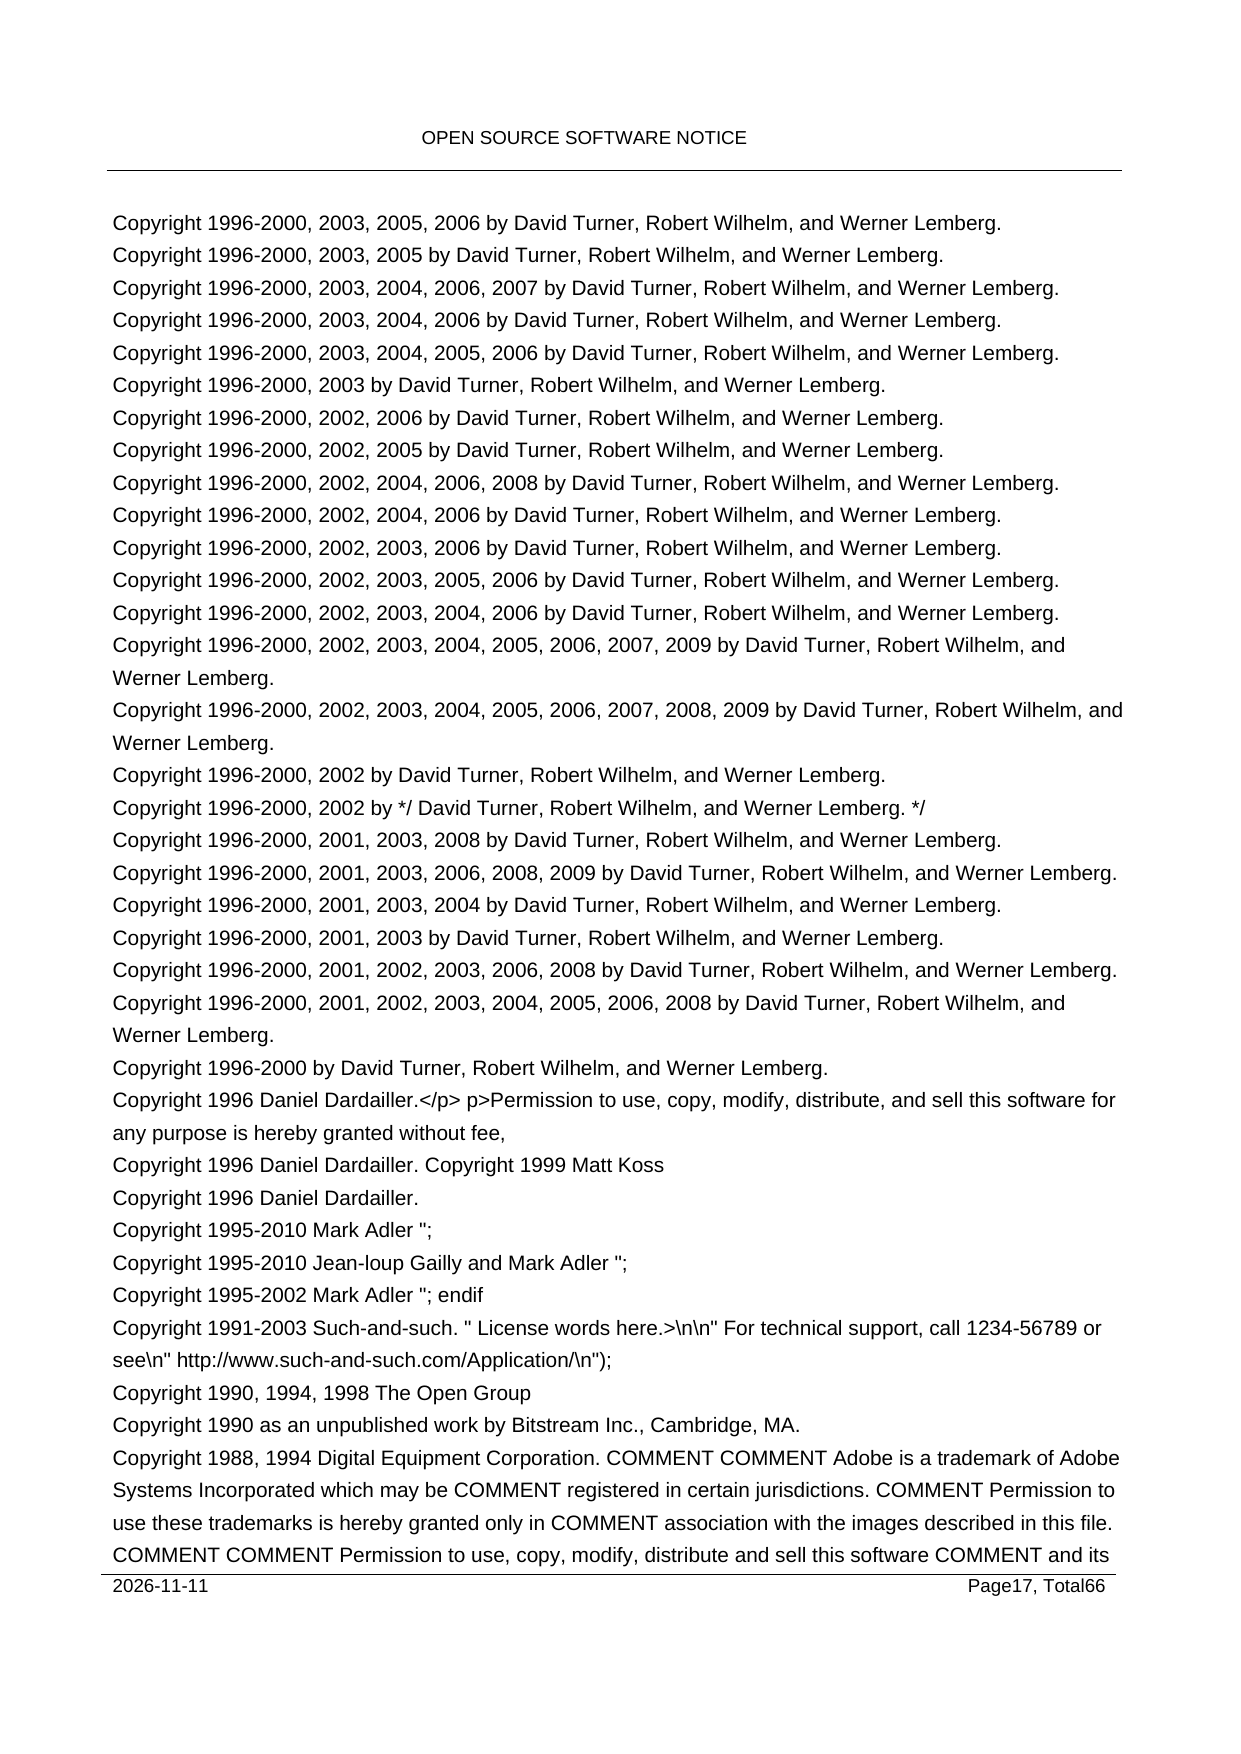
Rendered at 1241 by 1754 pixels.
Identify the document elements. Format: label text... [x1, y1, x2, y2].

text Copyright 1991-2003 Such-and-such. " License words here.>\n\n" For technical support, call 1234-56789 or see\n" http://www.such-and-such.com/Application/\n"); [112, 1311, 1128, 1376]
text Copyright 1995-2002 Mark Adler "; endif [112, 1279, 1128, 1311]
text Copyright 1996 Daniel Dardailler. [112, 1181, 1128, 1214]
text Copyright 1995-2010 Mark Adler "; [112, 1214, 1128, 1246]
text Copyright 1996-2000, 2002 by */ David Turner, Robert Wilhelm, and Werner Lemberg. */ [112, 791, 1128, 824]
text Copyright 1996-2000, 2001, 2003 by David Turner, Robert Wilhelm, and Werner Lemberg. [112, 921, 1128, 954]
text Copyright 1996-2000, 2002, 2005 by David Turner, Robert Wilhelm, and Werner Lemberg. [112, 434, 1128, 466]
text Copyright 1996-2000, 2002, 2006 by David Turner, Robert Wilhelm, and Werner Lemberg. [112, 401, 1128, 434]
text Copyright 1996-2000, 2002, 2003, 2004, 2006 by David Turner, Robert Wilhelm, and Werner Lemberg. [112, 596, 1128, 629]
text Copyright 1996-2000, 2002, 2003, 2004, 2005, 2006, 2007, 2009 by David Turner, Robert Wilhelm, and Werner Lemberg. [112, 629, 1128, 694]
text Copyright 1996-2000, 2003, 2004, 2006 by David Turner, Robert Wilhelm, and Werner Lemberg. [112, 304, 1128, 336]
text Copyright 1996-2000, 2003, 2005, 2006 by David Turner, Robert Wilhelm, and Werner Lemberg. [112, 206, 1128, 239]
text Copyright 1996-2000, 2002 by David Turner, Robert Wilhelm, and Werner Lemberg. [112, 759, 1128, 791]
text Copyright 1996-2000, 2003, 2005 by David Turner, Robert Wilhelm, and Werner Lemberg. [112, 239, 1128, 271]
text Copyright 1996 Daniel Dardailler. Copyright 1999 Matt Koss [112, 1149, 1128, 1181]
text Copyright 1996-2000, 2002, 2003, 2004, 2005, 2006, 2007, 2008, 2009 by David Turner, Robert Wilhelm, and Werner Lemberg. [112, 694, 1128, 759]
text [112, 1409, 1128, 1571]
text Copyright 1996-2000, 2001, 2003, 2008 by David Turner, Robert Wilhelm, and Werner Lemberg. [112, 824, 1128, 856]
text Copyright 1996-2000, 2002, 2003, 2005, 2006 by David Turner, Robert Wilhelm, and Werner Lemberg. [112, 564, 1128, 596]
text Copyright 1996-2000, 2001, 2003, 2006, 2008, 2009 by David Turner, Robert Wilhelm, and Werner Lemberg. [112, 856, 1128, 889]
text Copyright 1996-2000, 2002, 2003, 2006 by David Turner, Robert Wilhelm, and Werner Lemberg. [112, 531, 1128, 564]
text Copyright 1996-2000, 2002, 2004, 2006, 2008 by David Turner, Robert Wilhelm, and Werner Lemberg. [112, 466, 1128, 499]
text Copyright 1990, 1994, 1998 The Open Group [112, 1376, 1128, 1409]
text Copyright 1996-2000, 2003, 2004, 2006, 2007 by David Turner, Robert Wilhelm, and Werner Lemberg. [112, 271, 1128, 304]
text Copyright 1996-2000, 2002, 2004, 2006 by David Turner, Robert Wilhelm, and Werner Lemberg. [112, 499, 1128, 531]
text Copyright 1996 Daniel Dardailler.</p> p>Permission to use, copy, modify, distribute, and sell this software for any purpose is hereby granted without fee, [112, 1084, 1128, 1149]
text Copyright 1996-2000, 2001, 2003, 2004 by David Turner, Robert Wilhelm, and Werner Lemberg. [112, 889, 1128, 921]
text Copyright 1996-2000, 2003, 2004, 2005, 2006 by David Turner, Robert Wilhelm, and Werner Lemberg. [112, 336, 1128, 369]
text Copyright 1996-2000, 2001, 2002, 2003, 2006, 2008 by David Turner, Robert Wilhelm, and Werner Lemberg. [112, 954, 1128, 986]
text Copyright 1995-2010 Jean-loup Gailly and Mark Adler "; [112, 1246, 1128, 1279]
text Copyright 1996-2000, 2001, 2002, 2003, 2004, 2005, 2006, 2008 by David Turner, Robert Wilhelm, and Werner Lemberg. [112, 986, 1128, 1051]
text Copyright 1996-2000 by David Turner, Robert Wilhelm, and Werner Lemberg. [112, 1051, 1128, 1084]
text Copyright 1996-2000, 2003 by David Turner, Robert Wilhelm, and Werner Lemberg. [112, 369, 1128, 401]
